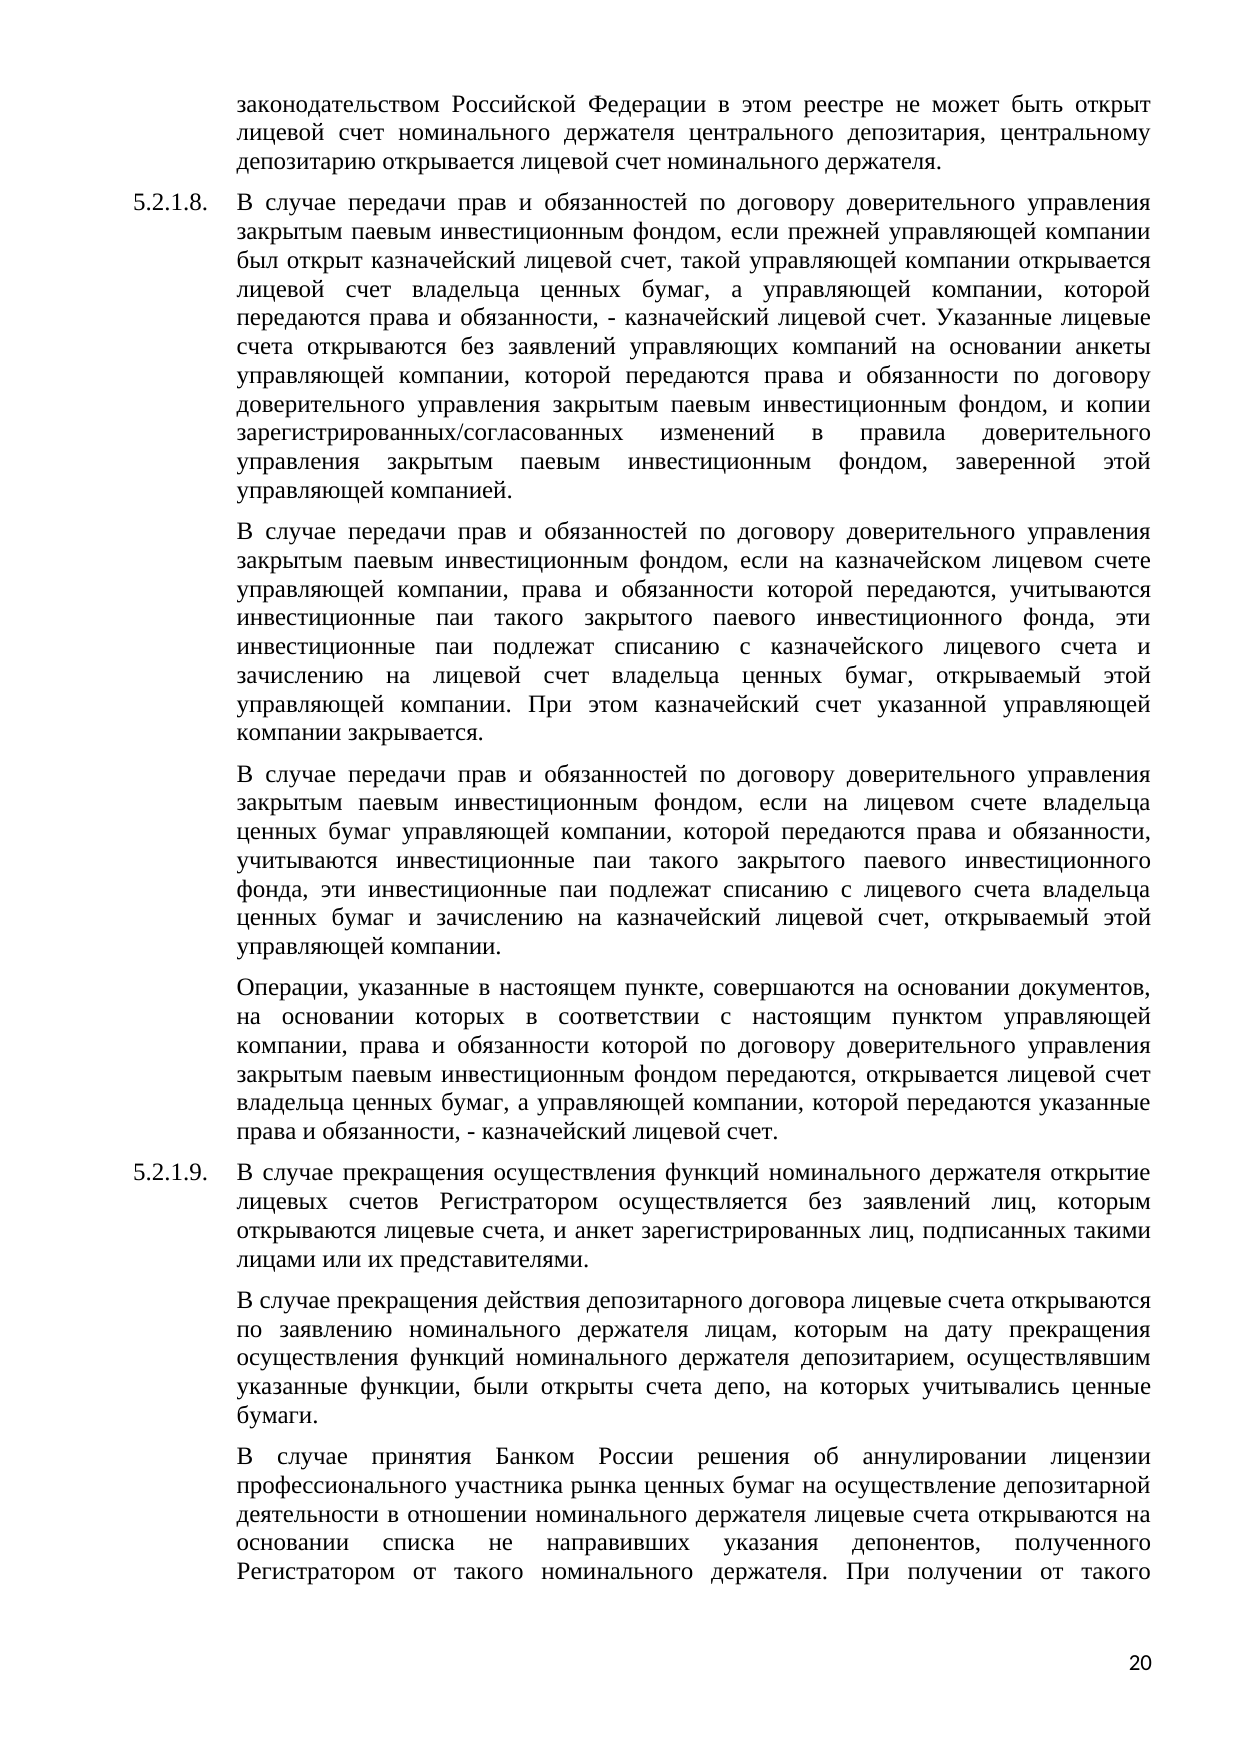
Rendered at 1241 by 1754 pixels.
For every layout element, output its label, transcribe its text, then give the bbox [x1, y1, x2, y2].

list В случае передачи прав и обязанностей по договору доверительного управления закрытым паевым инвестиционным фондом, если на казначейском лицевом счете управляющей компании, права и обязанности которой передаются, учитываются инвестиционные паи такого закрытого паевого инвестиционного фонда, эти инвестиционные паи подлежат списанию с казначейского лицевого счета и зачислению на лицевой счет владельца ценных бумаг, открываемый этой управляющей компании. При этом казначейский счет указанной управляющей компании закрывается. [236, 516, 1152, 746]
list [236, 1441, 1152, 1585]
list В случае передачи прав и обязанностей по договору доверительного управления закрытым паевым инвестиционным фондом, если прежней управляющей компании был открыт казначейский лицевой счет, такой управляющей компании открывается лицевой счет владельца ценных бумаг, а управляющей компании, которой передаются права и обязанности, - казначейский лицевой счет. Указанные лицевые счета открываются без заявлений управляющих компаний на основании анкеты управляющей компании, которой передаются права и обязанности по договору доверительного управления закрытым паевым инвестиционным фондом, и копии зарегистрированных/согласованных изменений в правила доверительного управления закрытым паевым инвестиционным фондом, заверенной этой управляющей компанией. [133, 187, 1152, 504]
list В случае прекращения действия депозитарного договора лицевые счета открываются по заявлению номинального держателя лицам, которым на дату прекращения осуществления функций номинального держателя депозитарием, осуществлявшим указанные функции, были открыты счета депо, на которых учитывались ценные бумаги. [236, 1285, 1152, 1429]
list В случае передачи прав и обязанностей по договору доверительного управления закрытым паевым инвестиционным фондом, если на лицевом счете владельца ценных бумаг управляющей компании, которой передаются права и обязанности, учитываются инвестиционные паи такого закрытого паевого инвестиционного фонда, эти инвестиционные паи подлежат списанию с лицевого счета владельца ценных бумаг и зачислению на казначейский лицевой счет, открываемый этой управляющей компании. [236, 759, 1152, 960]
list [133, 89, 1152, 175]
list В случае прекращения осуществления функций номинального держателя открытие лицевых счетов Регистратором осуществляется без заявлений лиц, которым открываются лицевые счета, и анкет зарегистрированных лиц, подписанных такими лицами или их представителями. [133, 1157, 1152, 1272]
list Операции, указанные в настоящем пункте, совершаются на основании документов, на основании которых в соответствии с настоящим пунктом управляющей компании, права и обязанности которой по договору доверительного управления закрытым паевым инвестиционным фондом передаются, открывается лицевой счет владельца ценных бумаг, а управляющей компании, которой передаются указанные права и обязанности, - казначейский лицевой счет. [236, 972, 1152, 1145]
